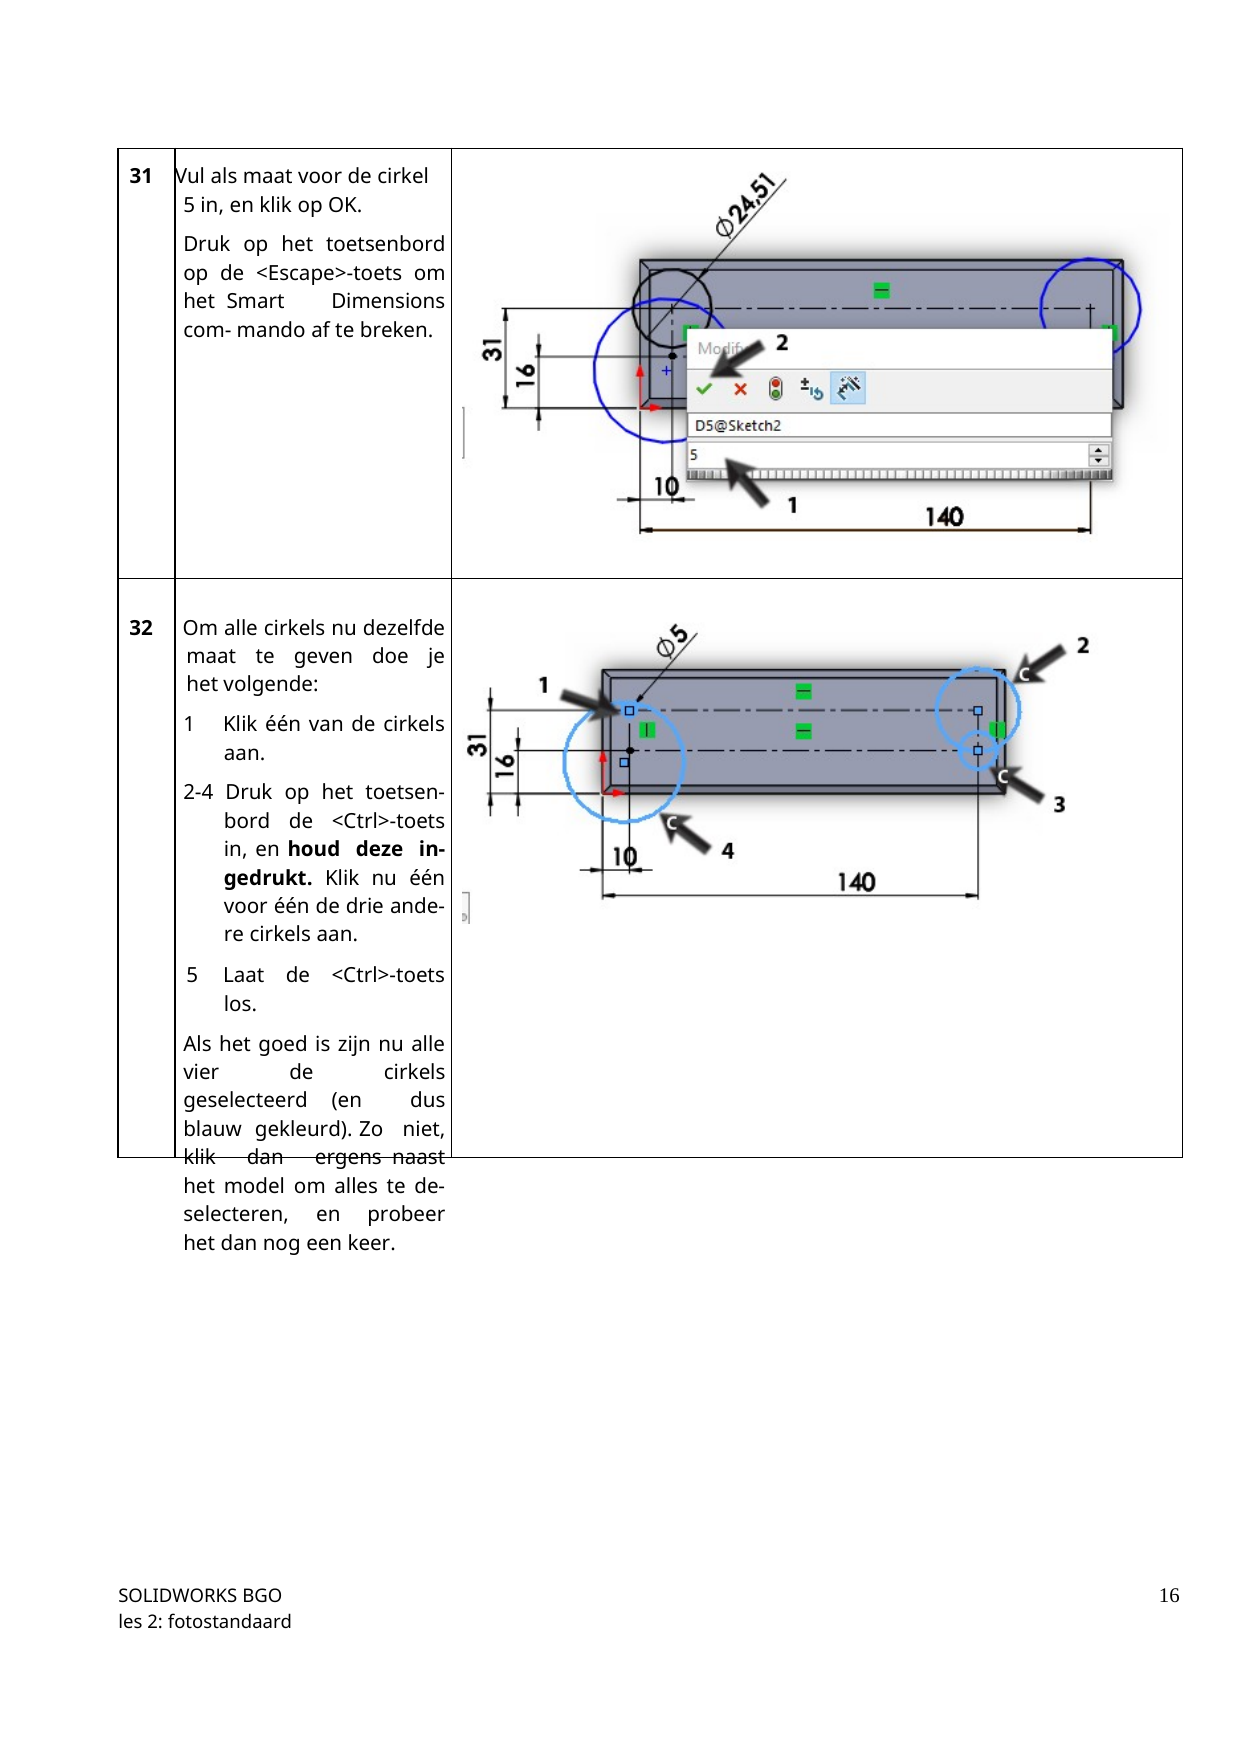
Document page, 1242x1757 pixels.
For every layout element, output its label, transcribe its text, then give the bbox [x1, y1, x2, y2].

text 1 Klik één van de cirkels aan. [183, 709, 445, 766]
text Druk op het toetsenbord op de <Escape>-toets om het Smart Dimensions com- mando af te breken. [183, 229, 445, 343]
text 31 Vul als maat voor de cirkel [129, 161, 1194, 189]
text 32 Om alle cirkels nu dezelfde maat te geven doe je het volgende: [129, 613, 445, 698]
text 2-4 Druk op het toetsen- bord de <Ctrl>-toets in, en houd deze in- gedrukt. Klik nu één voor één de drie ande- re cirkels aan. [183, 777, 445, 948]
text 5 in, en klik op OK. [183, 190, 363, 218]
picture [462, 612, 1171, 924]
picture [462, 189, 1172, 566]
text 5 Laat de <Ctrl>-toets los. [186, 961, 445, 1017]
text Als het goed is zijn nu alle vier de cirkels geselecteerd (en dus blauw gekleurd). Zo niet, klik dan ergens naast het model om alles te de-selecteren, en probeer het dan nog een keer. [183, 1029, 445, 1256]
